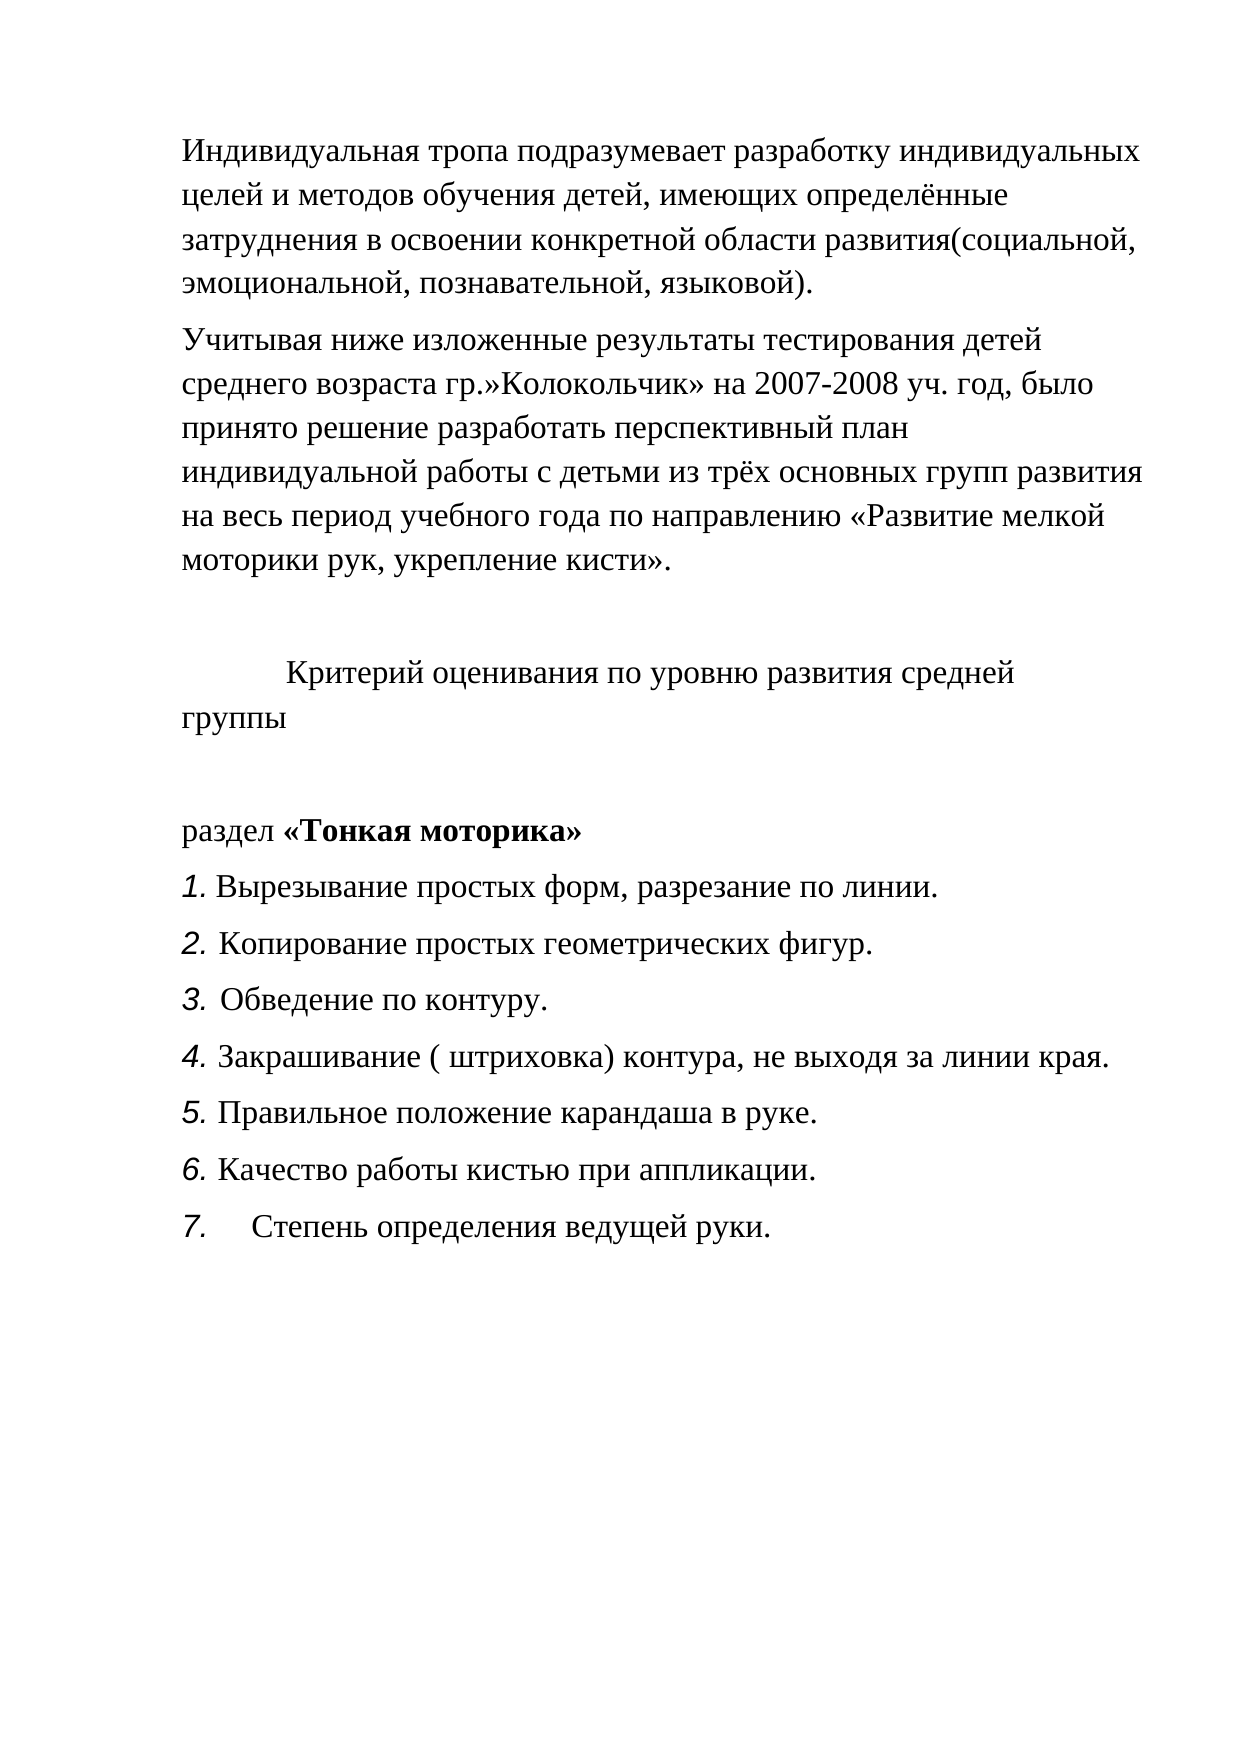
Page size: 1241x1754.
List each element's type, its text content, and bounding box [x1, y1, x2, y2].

text Учитывая ниже изложенные результаты тестирования детей среднего возраста гр.»Колокольчик» на 2007-2008 уч. год, было принято решение разработать перспективный план индивидуальной работы с детьми из трёх основных групп развития на весь период учебного года по направлению «Развитие мелкой моторики рук, укрепление кисти». [181, 319, 1143, 578]
list Вырезывание простых форм, разрезание по линии. [181, 867, 1152, 905]
list Закрашивание ( штриховка) контура, не выходя за линии края. [181, 1036, 1143, 1074]
text раздел «Тонкая моторика» [181, 810, 1152, 848]
list Обведение по контуру. [181, 980, 1152, 1018]
list Степень определения ведущей руки. [181, 1206, 1152, 1244]
list Качество работы кистью при аппликации. [181, 1149, 1152, 1188]
text Критерий оценивания по уровню развития средней группы [181, 653, 1114, 735]
list Правильное положение карандаша в руке. [181, 1093, 1152, 1131]
text Индивидуальная тропа подразумевает разработку индивидуальных целей и методов обучения детей, имеющих определённые затруднения в освоении конкретной области развития(социальной, эмоциональной, познавательной, языковой). [181, 131, 1143, 301]
list Копирование простых геометрических фигур. [181, 923, 1152, 961]
